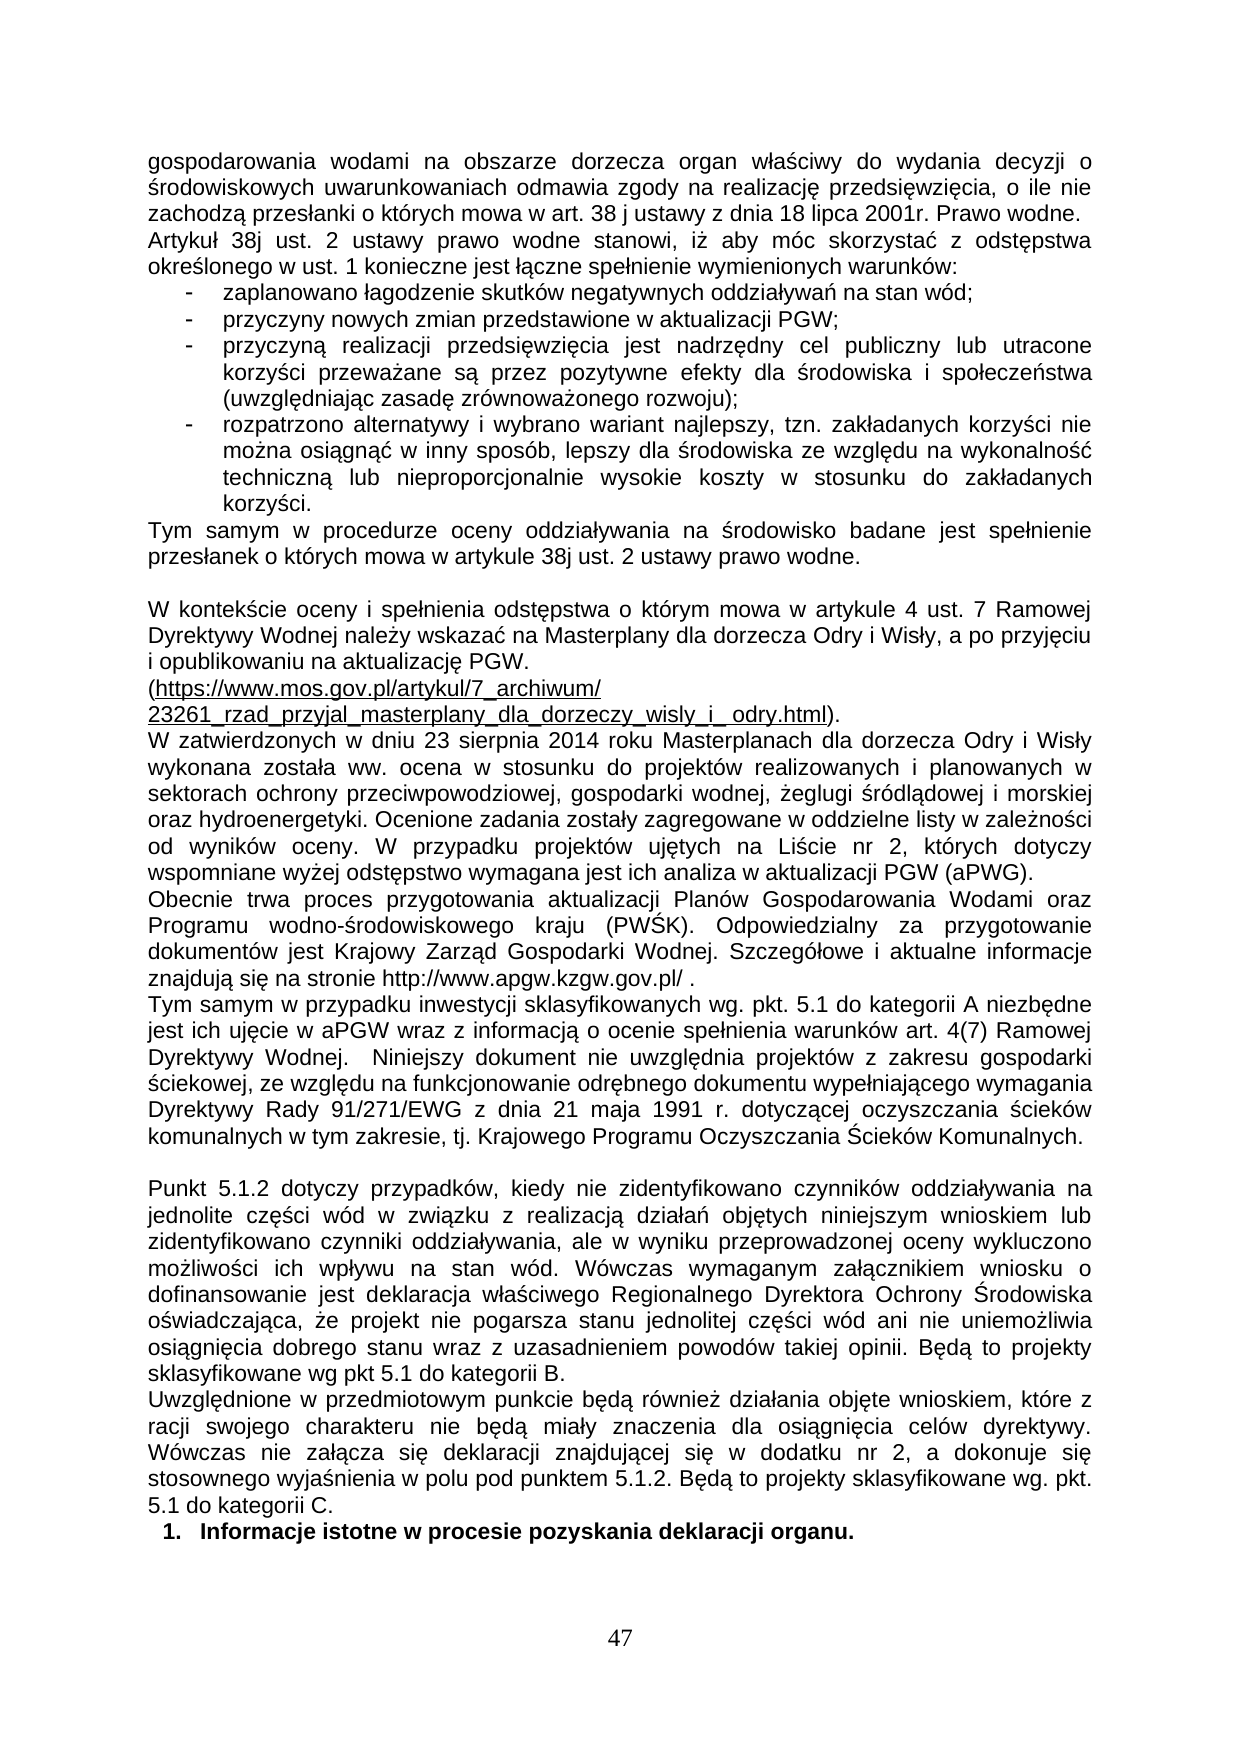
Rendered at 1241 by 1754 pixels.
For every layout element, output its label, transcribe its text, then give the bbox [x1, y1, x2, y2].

text Artykuł 38j ust. 2 ustawy prawo wodne stanowi, iż aby móc skorzystać z odstępstwa określonego w ust. 1 konieczne jest łączne spełnienie wymienionych warunków: [148, 227, 1093, 279]
list przyczyny nowych zmian przedstawione w aktualizacji PGW; [185, 306, 1093, 332]
text W kontekście oceny i spełnienia odstępstwa o którym mowa w artykule 4 ust. 7 Ramowej Dyrektywy Wodnej należy wskazać na Masterplany dla dorzecza Odry i Wisły, a po przyjęciu i opublikowaniu na aktualizację PGW. [148, 596, 1093, 675]
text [148, 148, 1093, 227]
list rozpatrzono alternatywy i wybrano wariant najlepszy, tzn. zakładanych korzyści nie można osiągnąć w inny sposób, lepszy dla środowiska ze względu na wykonalność techniczną lub nieproporcjonalnie wysokie koszty w stosunku do zakładanych korzyści. [185, 411, 1093, 517]
text W zatwierdzonych w dniu 23 sierpnia 2014 roku Masterplanach dla dorzecza Odry i Wisły wykonana została ww. ocena w stosunku do projektów realizowanych i planowanych w sektorach ochrony przeciwpowodziowej, gospodarki wodnej, żeglugi śródlądowej i morskiej oraz hydroenergetyki. Ocenione zadania zostały zagregowane w oddzielne listy w zależności od wyników oceny. W przypadku projektów ujętych na Liście nr 2, których dotyczy wspomniane wyżej odstępstwo wymagana jest ich analiza w aktualizacji PGW (aPWG). [148, 727, 1093, 886]
text Uwzględnione w przedmiotowym punkcie będą również działania objęte wnioskiem, które z racji swojego charakteru nie będą miały znaczenia dla osiągnięcia celów dyrektywy. Wówczas nie załącza się deklaracji znajdującej się w dodatku nr 2, a dokonuje się stosownego wyjaśnienia w polu pod punktem 5.1.2. Będą to projekty sklasyfikowane wg. pkt. 5.1 do kategorii C. [148, 1386, 1093, 1518]
text Punkt 5.1.2 dotyczy przypadków, kiedy nie zidentyfikowano czynników oddziaływania na jednolite części wód w związku z realizacją działań objętych niniejszym wnioskiem lub zidentyfikowano czynniki oddziaływania, ale w wyniku przeprowadzonej oceny wykluczono możliwości ich wpływu na stan wód. Wówczas wymaganym załącznikiem wniosku o dofinansowanie jest deklaracja właściwego Regionalnego Dyrektora Ochrony Środowiska oświadczająca, że projekt nie pogarsza stanu jednolitej części wód ani nie uniemożliwia osiągnięcia dobrego stanu wraz z uzasadnieniem powodów takiej opinii. Będą to projekty sklasyfikowane wg pkt 5.1 do kategorii B. [148, 1175, 1093, 1386]
list zaplanowano łagodzenie skutków negatywnych oddziaływań na stan wód; [185, 279, 1093, 306]
list Informacje istotne w procesie pozyskania deklaracji organu. [162, 1518, 1093, 1544]
list przyczyną realizacji przedsięwzięcia jest nadrzędny cel publiczny lub utracone korzyści przeważane są przez pozytywne efekty dla środowiska i społeczeństwa (uwzględniając zasadę zrównoważonego rozwoju); [185, 332, 1093, 411]
text Tym samym w procedurze oceny oddziaływania na środowisko badane jest spełnienie przesłanek o których mowa w artykule 38j ust. 2 ustawy prawo wodne. [148, 517, 1093, 569]
text Obecnie trwa proces przygotowania aktualizacji Planów Gospodarowania Wodami oraz Programu wodno-środowiskowego kraju (PWŚK). Odpowiedzialny za przygotowanie dokumentów jest Krajowy Zarząd Gospodarki Wodnej. Szczegółowe i aktualne informacje znajdują się na stronie http://www.apgw.kzgw.gov.pl/ . [148, 886, 1093, 991]
text (https://www.mos.gov.pl/artykul/7_archiwum/23261_rzad_przyjal_masterplany_dla_dorzeczy_wisly_i_ odry.html). [148, 675, 1093, 727]
text Tym samym w przypadku inwestycji sklasyfikowanych wg. pkt. 5.1 do kategorii A niezbędne jest ich ujęcie w aPGW wraz z informacją o ocenie spełnienia warunków art. 4(7) Ramowej Dyrektywy Wodnej. Niniejszy dokument nie uwzględnia projektów z zakresu gospodarki ściekowej, ze względu na funkcjonowanie odrębnego dokumentu wypełniającego wymagania Dyrektywy Rady 91/271/EWG z dnia 21 maja 1991 r. dotyczącej oczyszczania ścieków komunalnych w tym zakresie, tj. Krajowego Programu Oczyszczania Ścieków Komunalnych. [148, 991, 1093, 1149]
